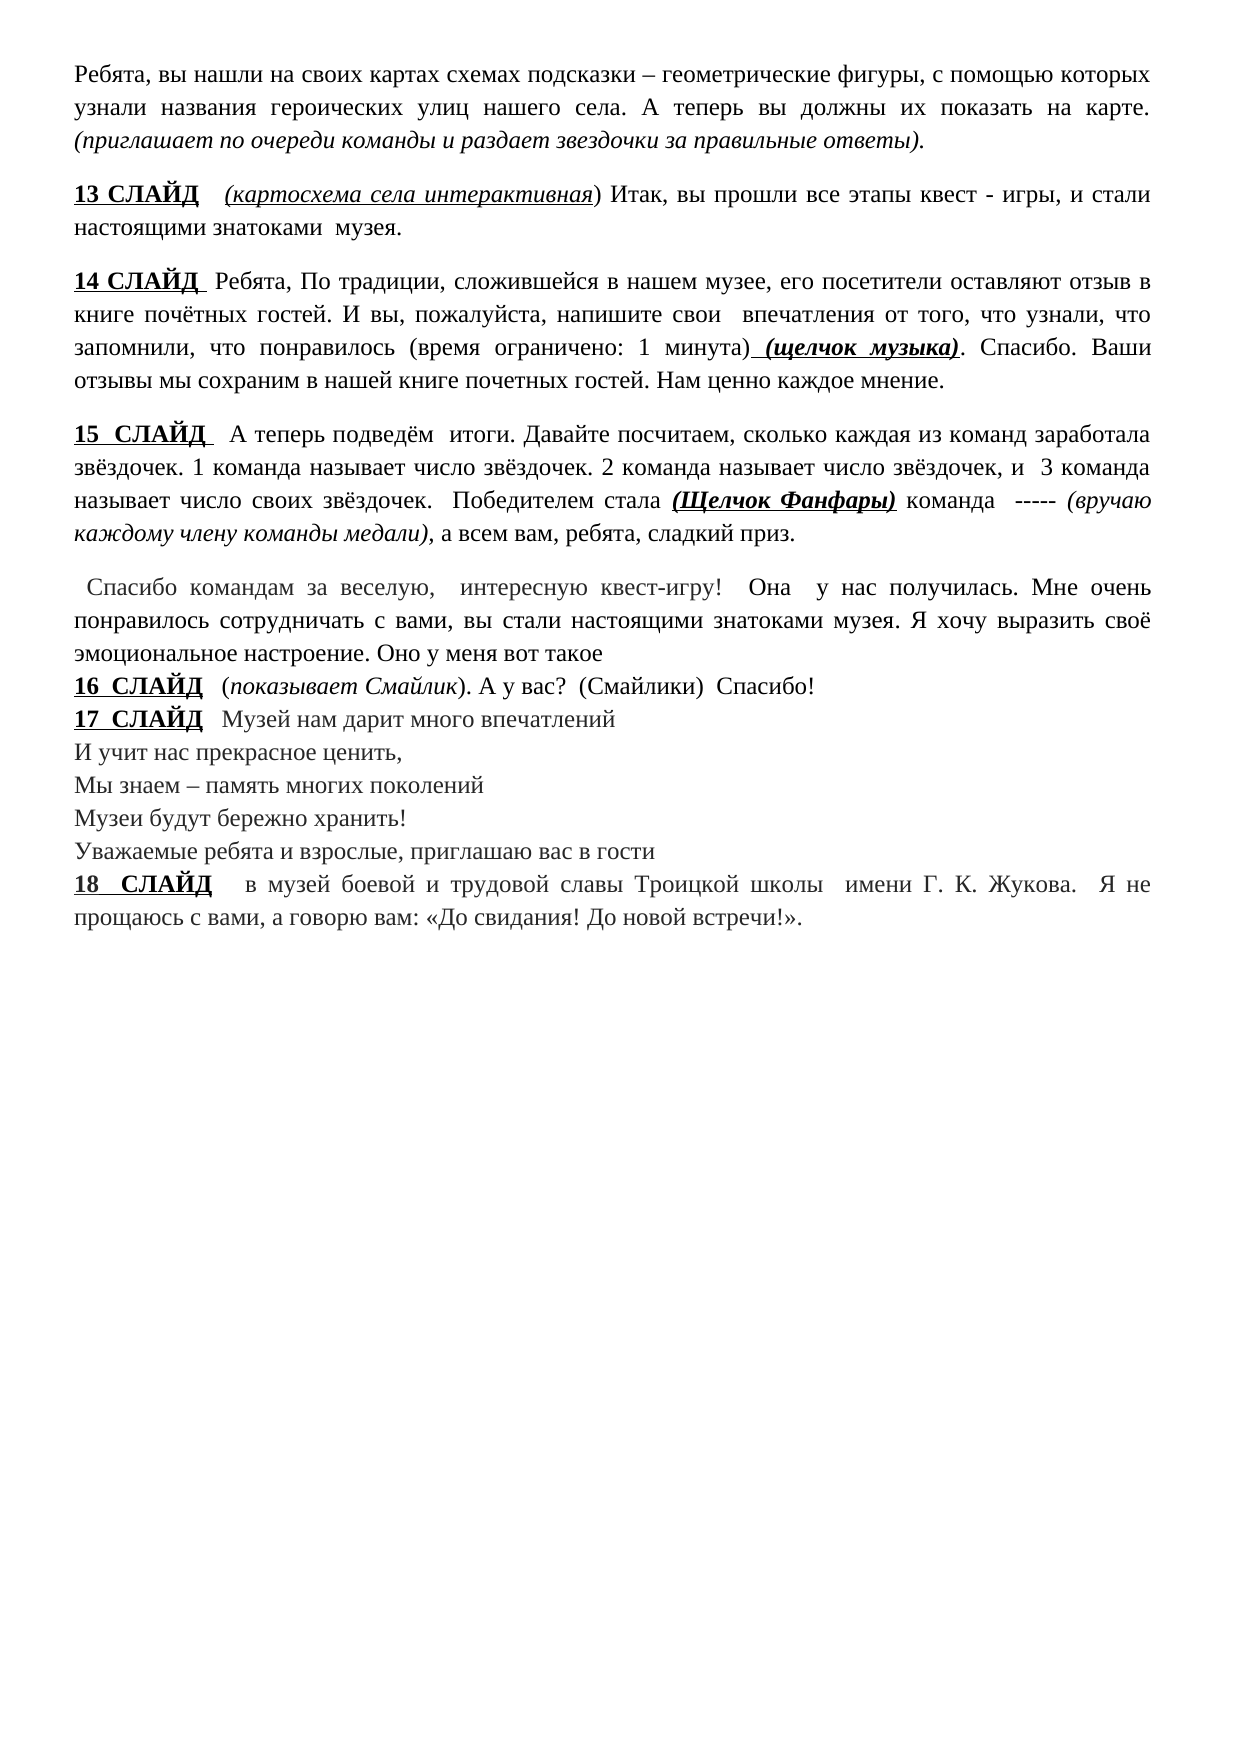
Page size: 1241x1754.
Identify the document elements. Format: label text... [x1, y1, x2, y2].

text 18 СЛАЙД в музей боевой и трудовой славы Троицкой школы имени Г. К. Жукова. Я не прощаюсь с вами, а говорю вам: «До свидания! До новой встречи!». [74, 869, 1152, 931]
text Мы знаем – память многих поколений [74, 770, 1152, 798]
text 13 СЛАЙД (картосхема села интерактивная) Итак, вы прошли все этапы квест - игры, и стали настоящими знатоками музея. [74, 179, 1152, 241]
text Уважаемые ребята и взрослые, приглашаю вас в гости [74, 836, 1152, 864]
text 17 СЛАЙД Музей нам дарит много впечатлений [74, 704, 1152, 732]
text 14 СЛАЙД Ребята, По традиции, сложившейся в нашем музее, его посетители оставляют отзыв в книге почётных гостей. И вы, пожалуйста, напишите свои впечатления от того, что узнали, что запомнили, что понравилось (время ограничено: 1 минута) (щелчок музыка). Спасибо. Ваши отзывы мы сохраним в нашей книге почетных гостей. Нам ценно каждое мнение. [74, 266, 1152, 394]
text Ребята, вы нашли на своих картах схемах подсказки – геометрические фигуры, с помощью которых узнали названия героических улиц нашего села. А теперь вы должны их показать на карте. (приглашает по очереди команды и раздает звездочки за правильные ответы). [74, 59, 1152, 154]
text Музеи будут бережно хранить! [74, 803, 1152, 832]
text 16 СЛАЙД (показывает Смайлик). А у вас? (Смайлики) Спасибо! [74, 671, 1152, 699]
text И учит нас прекрасное ценить, [74, 737, 1152, 766]
text Спасибо командам за веселую, интересную квест-игру! Она у нас получилась. Мне очень понравилось сотрудничать с вами, вы стали настоящими знатоками музея. Я хочу выразить своё эмоциональное настроение. Оно у меня вот такое [74, 572, 1152, 666]
text 15 СЛАЙД А теперь подведём итоги. Давайте посчитаем, сколько каждая из команд заработала звёздочек. 1 команда называет число звёздочек. 2 команда называет число звёздочек, и 3 команда называет число своих звёздочек. Победителем стала (Щелчок Фанфары) команда ----- (вручаю каждому члену команды медали), а всем вам, ребята, сладкий приз. [74, 419, 1152, 547]
